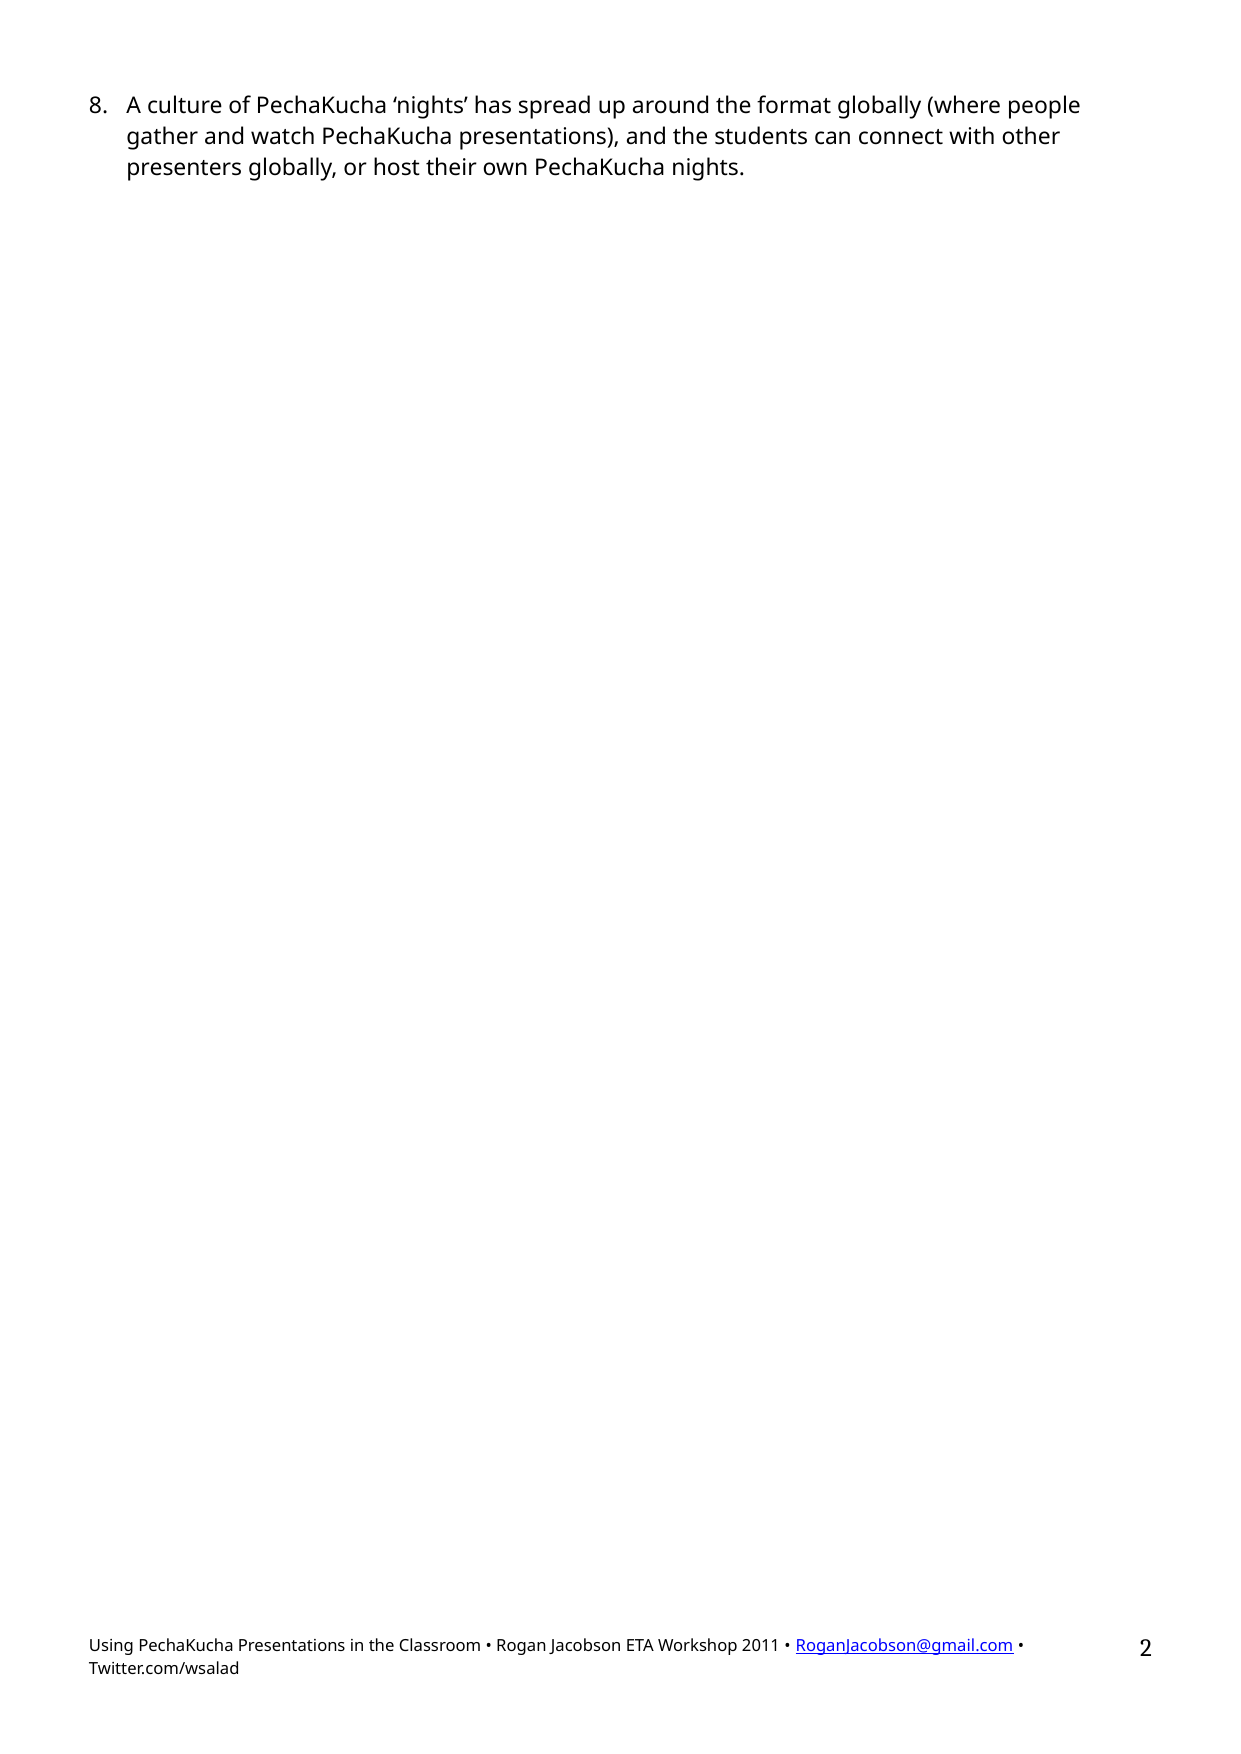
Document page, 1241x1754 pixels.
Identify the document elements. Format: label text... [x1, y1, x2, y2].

list A culture of PechaKucha ‘nights’ has spread up around the format globally (where people gather and watch PechaKucha presentations), and the students can connect with other presenters globally, or host their own PechaKucha nights. [89, 89, 1152, 182]
